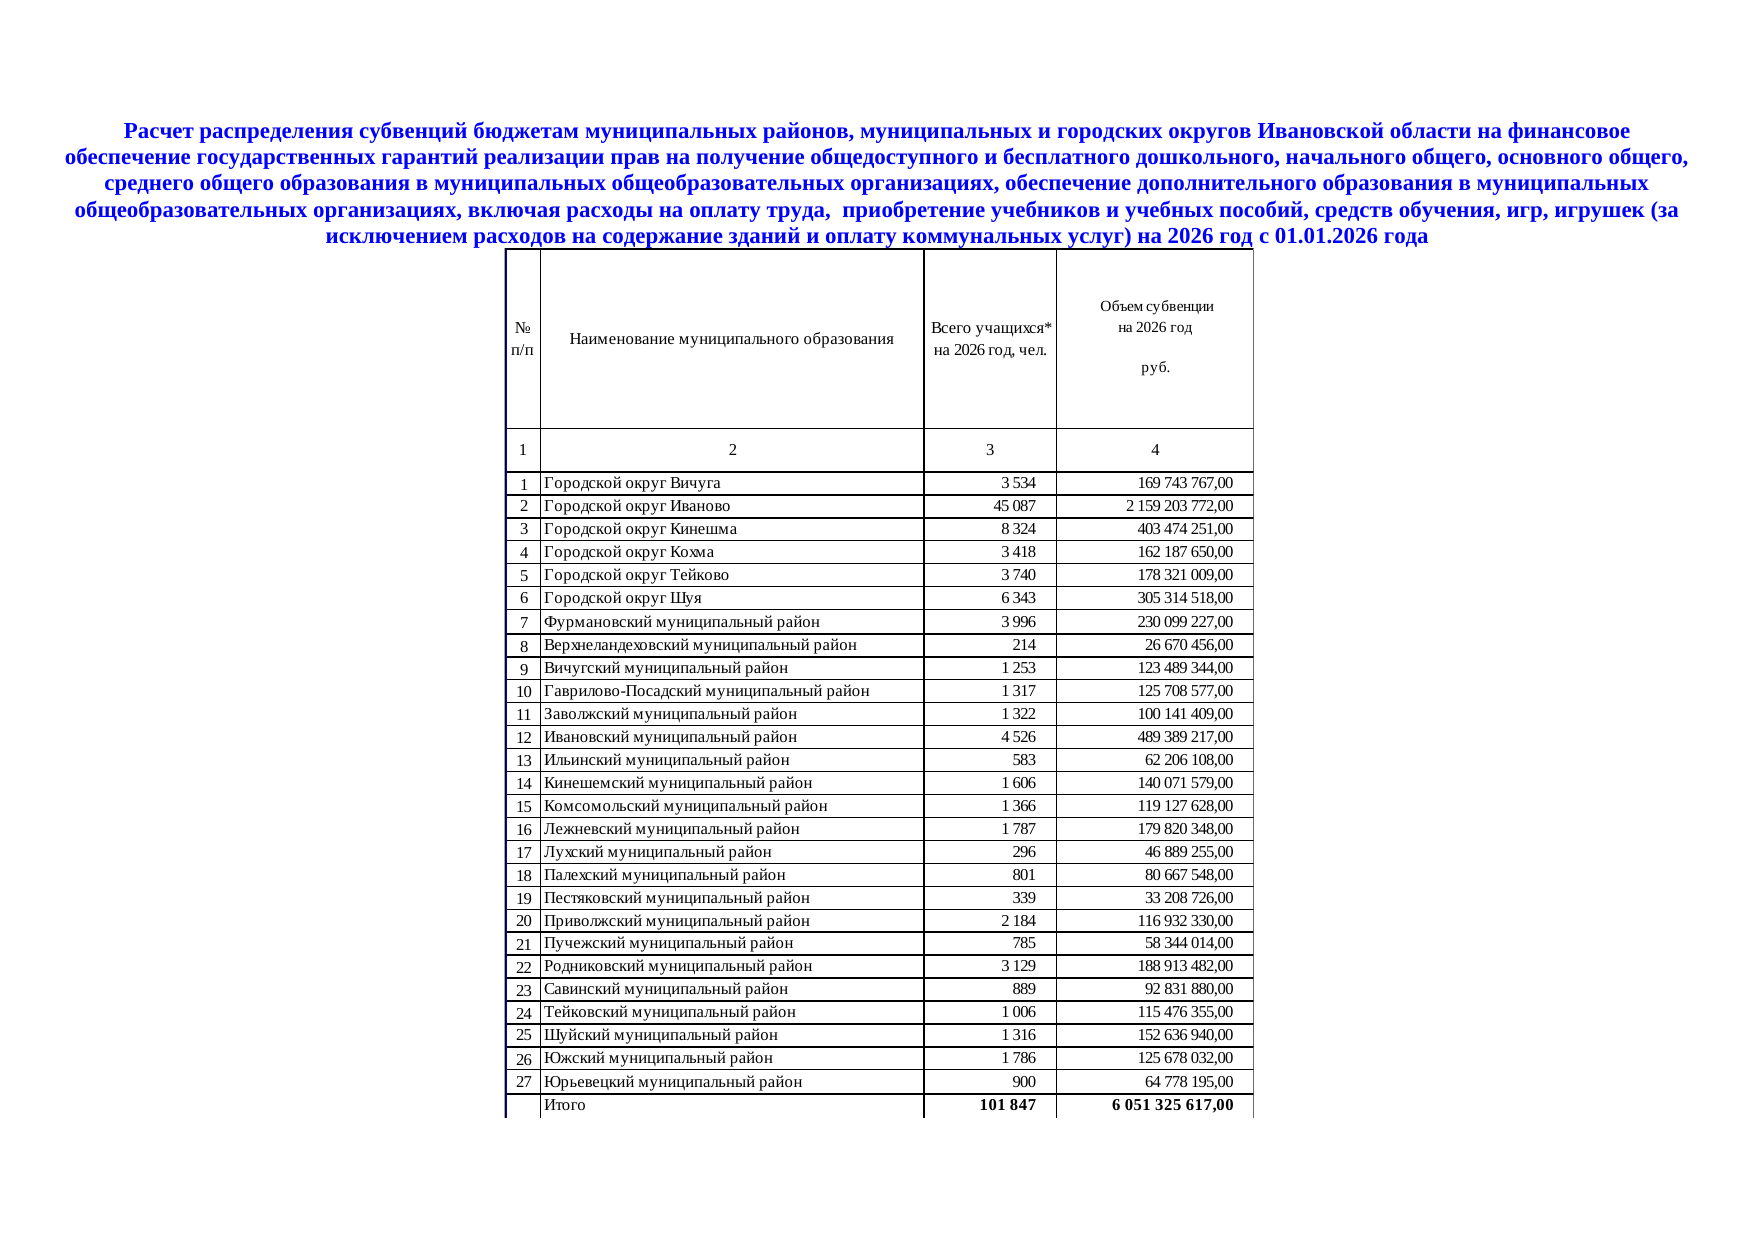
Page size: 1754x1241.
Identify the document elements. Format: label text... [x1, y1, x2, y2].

text Расчет распределения субвенций бюджетам муниципальных районов, муниципальных и городских округов Ивановской области на финансовое обеспечение государственных гарантий реализации прав на получение общедоступного и бесплатного дошкольного, начального общего, основного общего, среднего общего образования в муниципальных общеобразовательных организациях, обеспечение дополнительного образования в муниципальных общеобразовательных организациях, включая расходы на оплату труда, приобретение учебников и учебных пособий, средств обучения, игр, игрушек (за исключением расходов на содержание зданий и оплату коммунальных услуг) на 2026 год с 01.01.2026 года [59, 117, 1695, 248]
